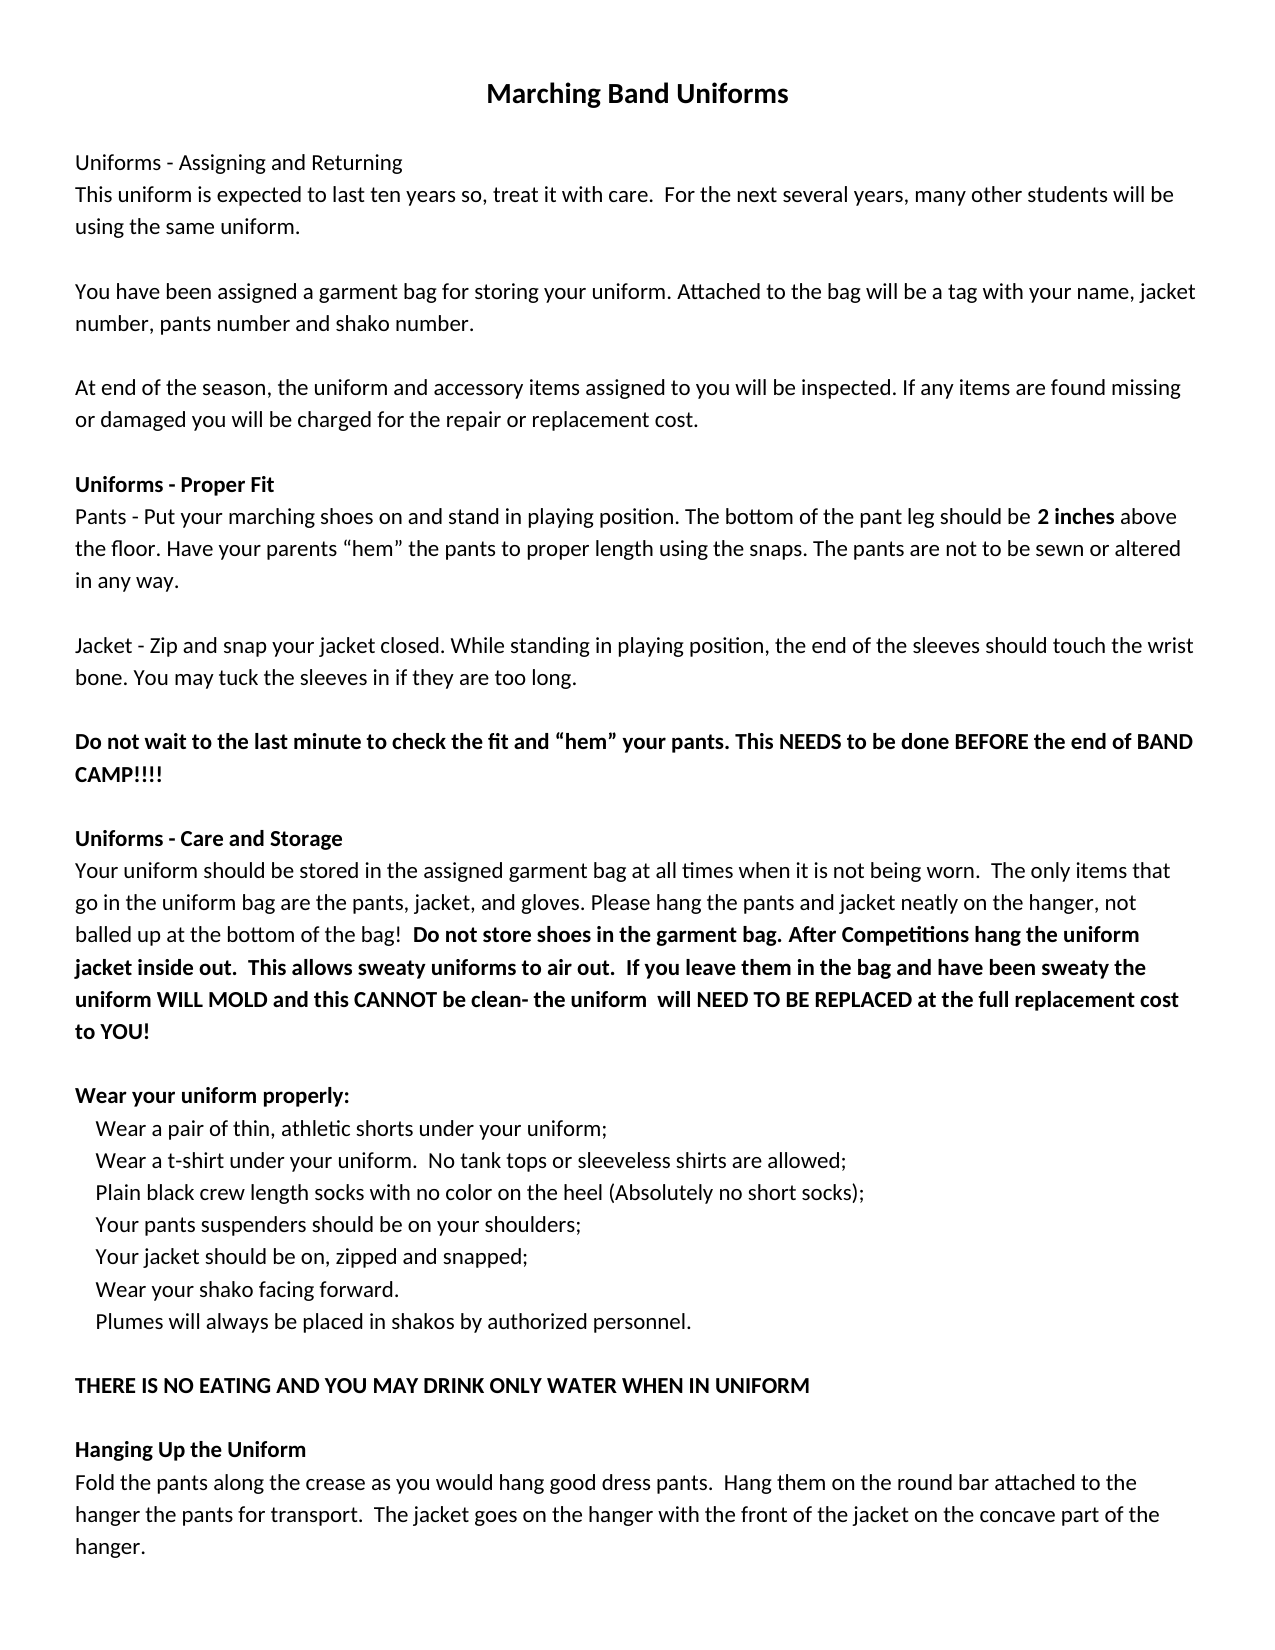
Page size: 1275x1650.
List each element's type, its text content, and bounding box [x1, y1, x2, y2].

text Your jacket should be on, zipped and snapped; [75, 1242, 1200, 1271]
text Plain black crew length socks with no color on the heel (Absolutely no short socks); [75, 1178, 1200, 1206]
text Wear your uniform properly: [75, 1082, 1200, 1109]
text Wear a t-shirt under your uniform. No tank tops or sleeveless shirts are allowed; [75, 1146, 1200, 1174]
text At end of the season, the uniform and accessory items assigned to you will be inspected. If any items are found missing or damaged you will be charged for the repair or replacement cost. [75, 373, 1200, 434]
text Uniforms - Care and Storage [75, 824, 1200, 852]
text Your pants suspenders should be on your shoulders; [75, 1210, 1200, 1238]
text Pants - Put your marching shoes on and stand in playing position. The bottom of the pant leg should be 2 inches above the floor. Have your parents “hem” the pants to proper length using the snaps. The pants are not to be sewn or altered in any way. [75, 502, 1200, 594]
text You have been assigned a garment bag for storing your uniform. Attached to the bag will be a tag with your name, jacket number, pants number and shako number. [75, 277, 1200, 337]
text Fold the pants along the crease as you would hang good dress pants. Hang them on the round bar attached to the hanger the pants for transport. The jacket goes on the hanger with the front of the jacket on the concave part of the hanger. [75, 1468, 1200, 1560]
text Jacket - Zip and snap your jacket closed. While standing in playing position, the end of the sleeves should touch the wrist bone. You may tuck the sleeves in if they are too long. [75, 631, 1200, 691]
text Plumes will always be placed in shakos by authorized personnel. [75, 1307, 1200, 1335]
text Uniforms - Assigning and Returning [75, 148, 1200, 176]
text Wear a pair of thin, athletic shorts under your uniform; [75, 1114, 1200, 1142]
text Your uniform should be stored in the assigned garment bag at all times when it is not being worn. The only items that go in the uniform bag are the pants, jacket, and gloves. Please hang the pants and jacket neatly on the hanger, not balled up at the bottom of the bag! Do not store shoes in the garment bag. After Competitions hang the uniform jacket inside out. This allows sweaty uniforms to air out. If you leave them in the bag and have been sweaty the uniform WILL MOLD and this CANNOT be clean- the uniform will NEED TO BE REPLACED at the full replacement cost to YOU! [75, 856, 1200, 1045]
text Marching Band Uniforms [75, 75, 1200, 111]
text Uniforms - Proper Fit [75, 470, 1200, 498]
text Hanging Up the Uniform [75, 1436, 1200, 1464]
text Do not wait to the last minute to check the fit and “hem” your pants. This NEEDS to be done BEFORE the end of BAND CAMP!!!! [75, 727, 1200, 788]
text This uniform is expected to last ten years so, treat it with care. For the next several years, many other students will be using the same uniform. [75, 180, 1200, 241]
text Wear your shako facing forward. [75, 1275, 1200, 1303]
text THERE IS NO EATING AND YOU MAY DRINK ONLY WATER WHEN IN UNIFORM [75, 1371, 1200, 1399]
